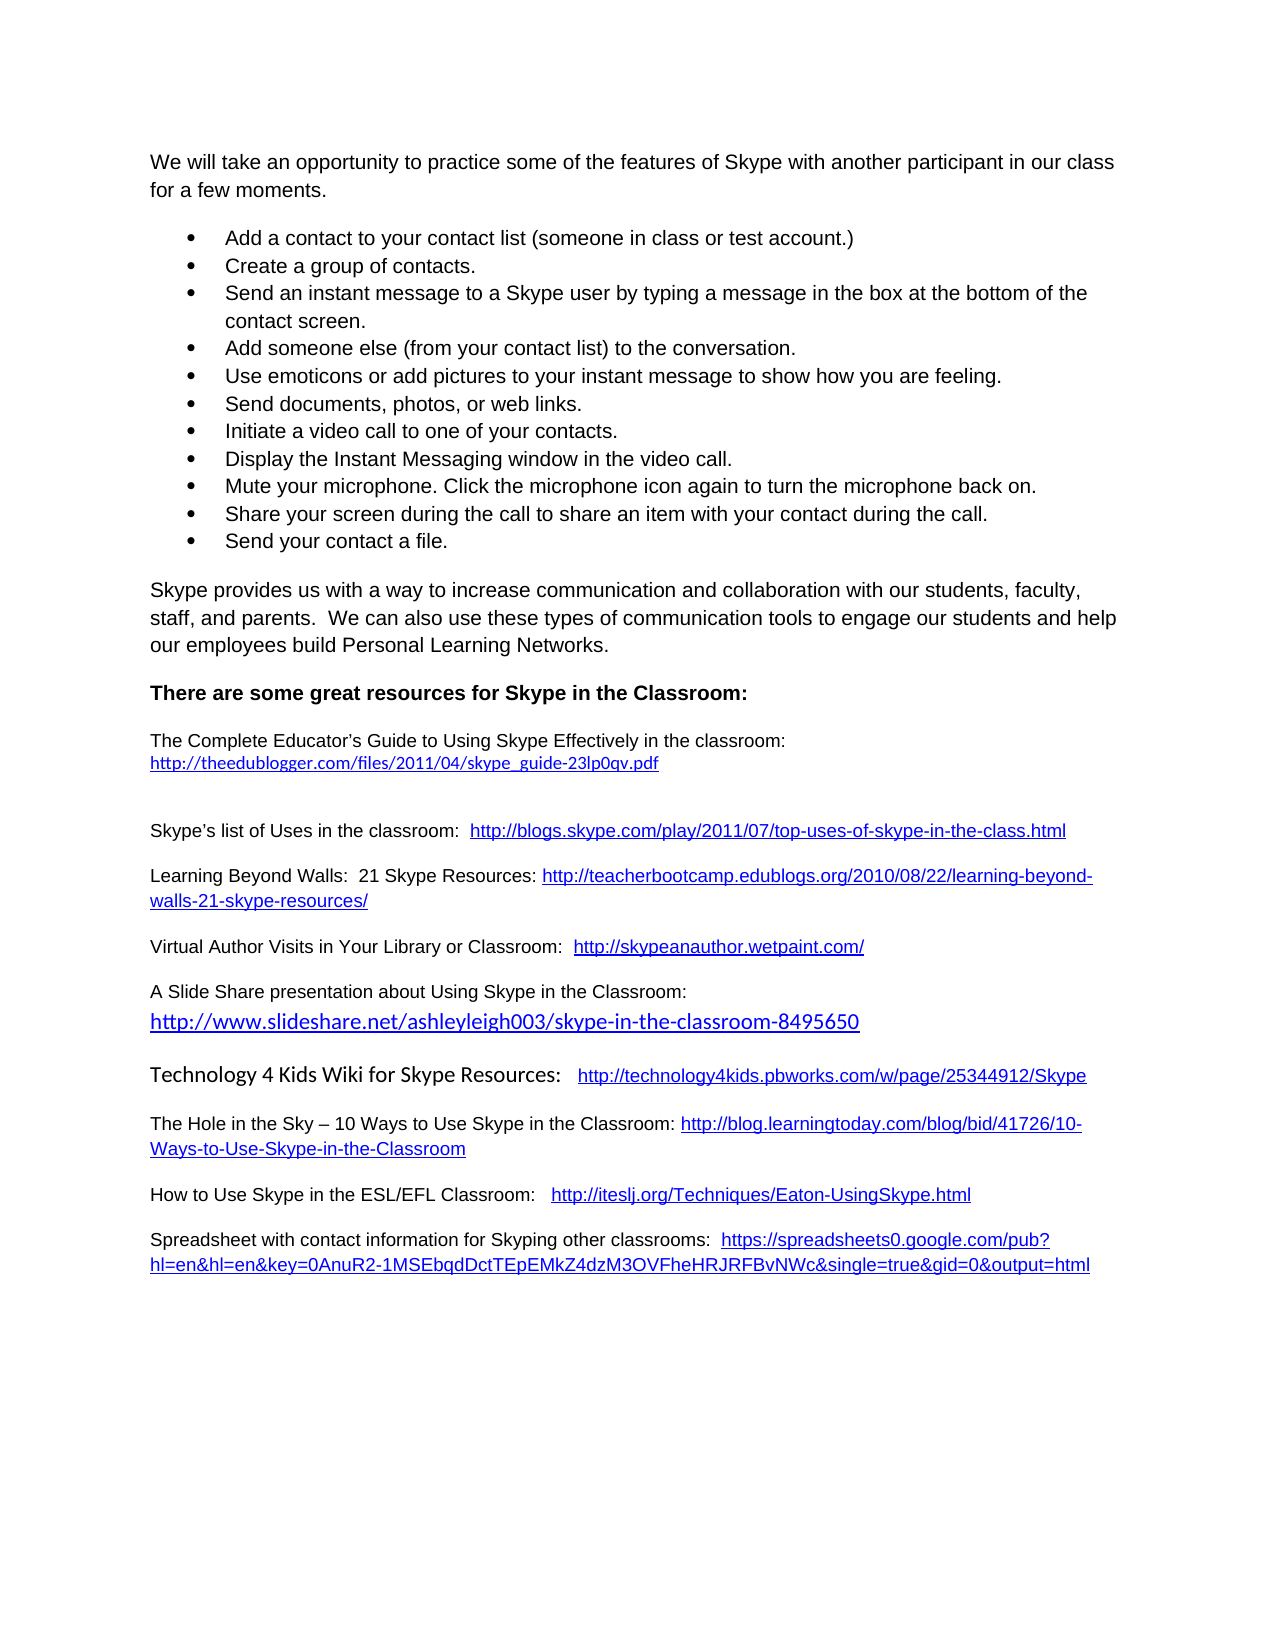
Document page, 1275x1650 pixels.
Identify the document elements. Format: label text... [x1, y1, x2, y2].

text Skype’s list of Uses in the classroom: http://blogs.skype.com/play/2011/07/top-uses-of-skype-in-the-class.html [150, 819, 1125, 841]
list Use emoticons or add pictures to your instant message to show how you are feeling. [187, 364, 1125, 388]
text A Slide Share presentation about Using Skype in the Classroom: http://www.slideshare.net/ashleyleigh003/skype-in-the-classroom-8495650 [150, 981, 1125, 1035]
list Mute your microphone. Click the microphone icon again to turn the microphone back on. [187, 474, 1125, 498]
list Display the Instant Messaging window in the video call. [187, 447, 1125, 471]
list Send your contact a file. [187, 529, 1125, 553]
text We will take an opportunity to practice some of the features of Skype with another participant in our class for a few moments. [150, 150, 1125, 201]
list Send documents, photos, or web links. [187, 391, 1125, 415]
text Learning Beyond Walls: 21 Skype Resources: http://teacherbootcamp.edublogs.org/2010/08/22/learning-beyond-walls-21-skype-resources/ [150, 865, 1125, 912]
text Technology 4 Kids Wiki for Skype Resources: http://technology4kids.pbworks.com/w/page/25344912/Skype [150, 1060, 1125, 1088]
list Add a contact to your contact list (someone in class or test account.) [187, 226, 1125, 250]
text The Hole in the Sky – 10 Ways to Use Skype in the Classroom: http://blog.learningtoday.com/blog/bid/41726/10-Ways-to-Use-Skype-in-the-Classroom [150, 1113, 1125, 1159]
text Virtual Author Visits in Your Library or Classroom: http://skypeanauthor.wetpaint.com/ [150, 936, 1125, 957]
list Initiate a video call to one of your contacts. [187, 419, 1125, 443]
text Spreadsheet with contact information for Skyping other classrooms: https://spreadsheets0.google.com/pub?hl=en&hl=en&key=0AnuR2-1MSEbqdDctTEpEMkZ4dzM3OVFheHRJRFBvNWc&single=true&gid=0&output=html [150, 1229, 1125, 1275]
text How to Use Skype in the ESL/EFL Classroom: http://iteslj.org/Techniques/Eaton-UsingSkype.html [150, 1183, 1125, 1205]
list Send an instant message to a Skype user by typing a message in the box at the bottom of the contact screen. [187, 281, 1125, 333]
text There are some great resources for Skype in the Classroom: [150, 681, 1125, 705]
text Skype provides us with a way to increase communication and collaboration with our students, faculty, staff, and parents. We can also use these types of communication tools to engage our students and help our employees build Personal Learning Networks. [150, 578, 1125, 657]
list Create a group of contacts. [187, 253, 1125, 277]
list Add someone else (from your contact list) to the conversation. [187, 336, 1125, 360]
text The Complete Educator’s Guide to Using Skype Effectively in the classroom: http://theedublogger.com/files/2011/04/skype_guide-23lp0qv.pdf [150, 729, 1125, 774]
list Share your screen during the call to share an item with your contact during the call. [187, 502, 1125, 526]
